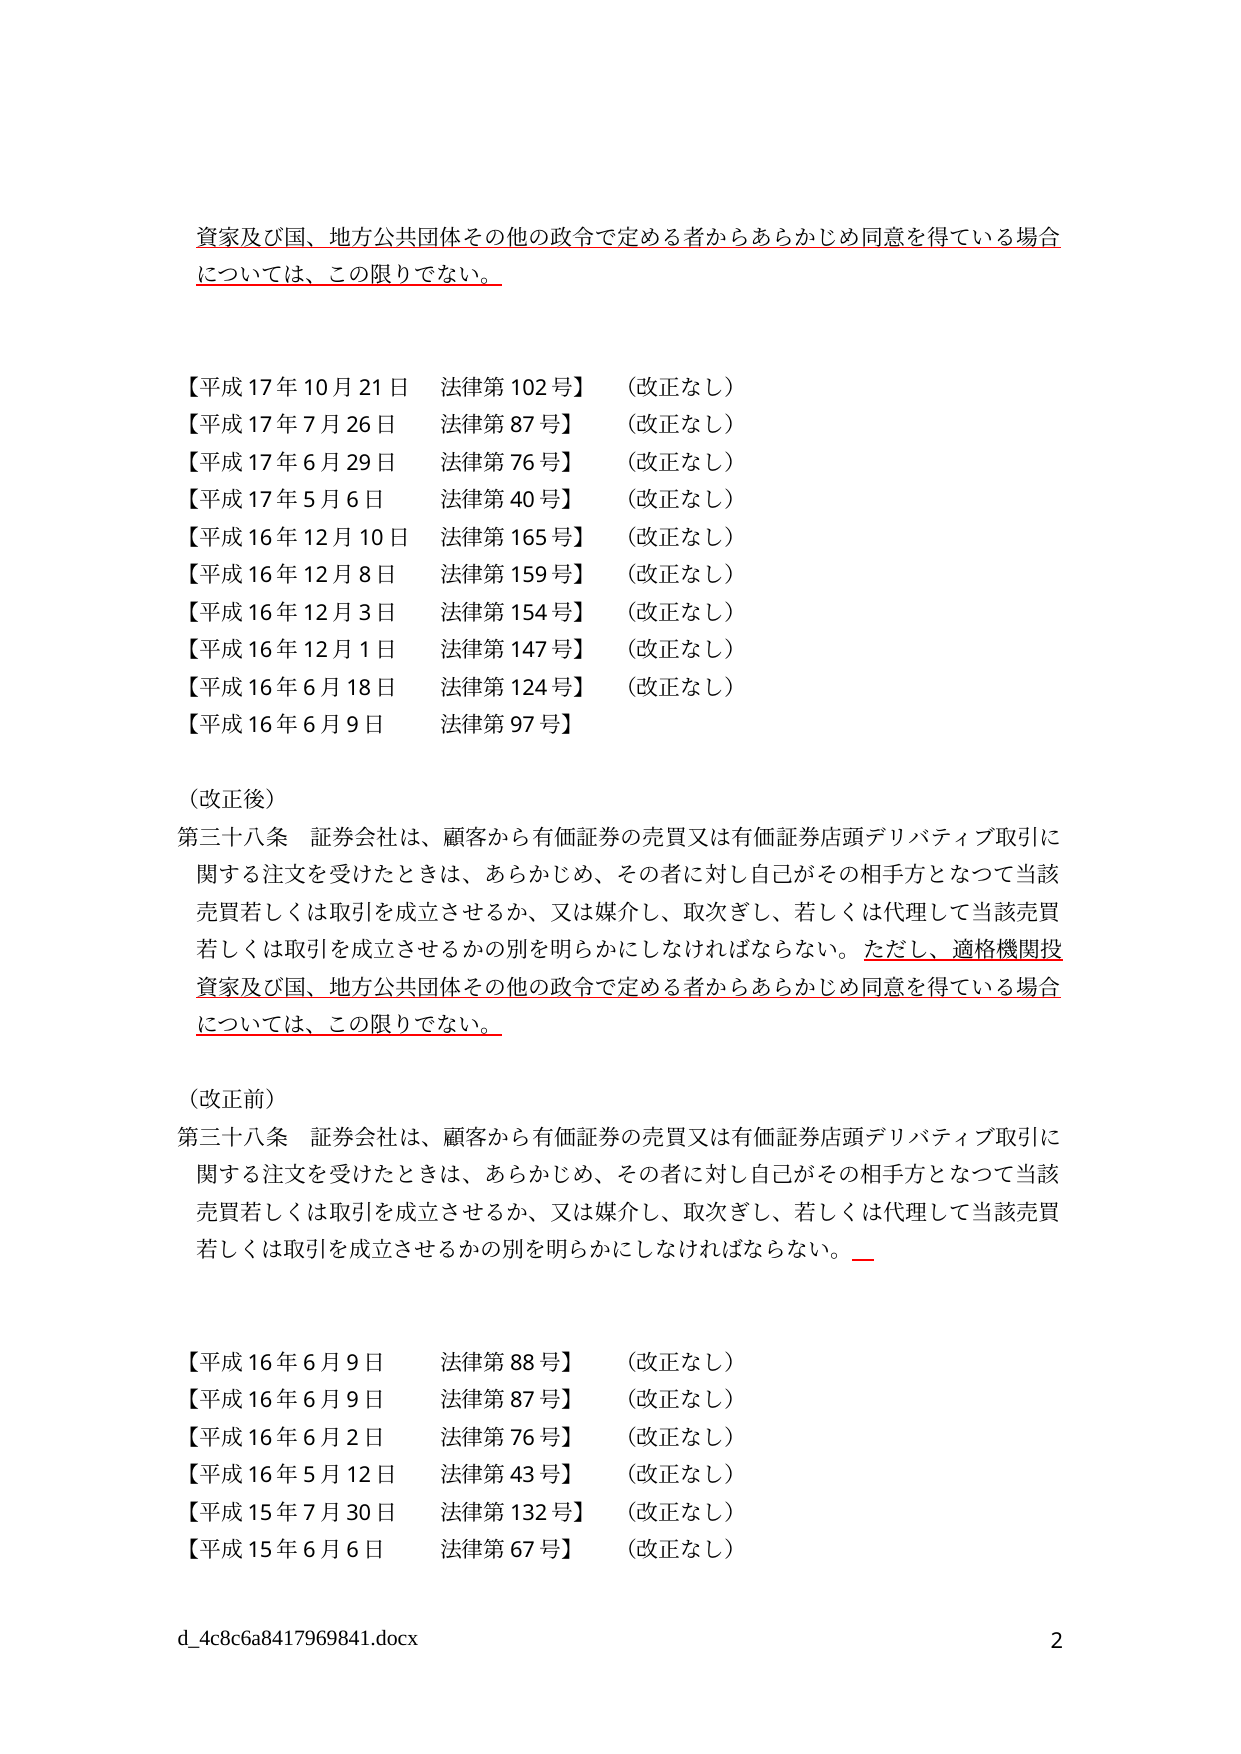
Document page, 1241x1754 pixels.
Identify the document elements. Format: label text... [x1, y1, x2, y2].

text 【平成16年6月9日 法律第97号】 [177, 704, 1063, 742]
text 【平成16年6月18日 法律第124号】 （改正なし） [177, 667, 1063, 704]
text 【平成17年5月6日 法律第40号】 （改正なし） [177, 479, 1063, 517]
text （改正前） [177, 1079, 1063, 1117]
text 【平成16年12月1日 法律第147号】 （改正なし） [177, 629, 1063, 667]
text 【平成15年6月6日 法律第67号】 （改正なし） [177, 1529, 1063, 1567]
text 【平成16年6月2日 法律第76号】 （改正なし） [177, 1417, 1063, 1454]
text 【平成17年6月29日 法律第76号】 （改正なし） [177, 442, 1063, 479]
text 【平成16年12月3日 法律第154号】 （改正なし） [177, 592, 1063, 629]
text 【平成17年7月26日 法律第87号】 （改正なし） [177, 404, 1063, 442]
text 【平成16年12月10日 法律第165号】 （改正なし） [177, 517, 1063, 554]
text 【平成17年10月21日 法律第102号】 （改正なし） [177, 367, 1063, 404]
text 【平成16年6月9日 法律第87号】 （改正なし） [177, 1379, 1063, 1417]
text 【平成16年12月8日 法律第159号】 （改正なし） [177, 554, 1063, 592]
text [177, 217, 1063, 292]
text 第三十八条 証券会社は、顧客から有価証券の売買又は有価証券店頭デリバティブ取引に関する注文を受けたときは、あらかじめ、その者に対し自己がその相手方となつて当該売買若しくは取引を成立させるか、又は媒介し、取次ぎし、若しくは代理して当該売買若しくは取引を成立させるかの別を明らかにしなければならない。 [177, 1117, 1063, 1267]
text 【平成15年7月30日 法律第132号】 （改正なし） [177, 1492, 1063, 1529]
text 【平成16年6月9日 法律第88号】 （改正なし） [177, 1342, 1063, 1379]
text （改正後） [177, 779, 1063, 817]
text 【平成16年5月12日 法律第43号】 （改正なし） [177, 1454, 1063, 1492]
